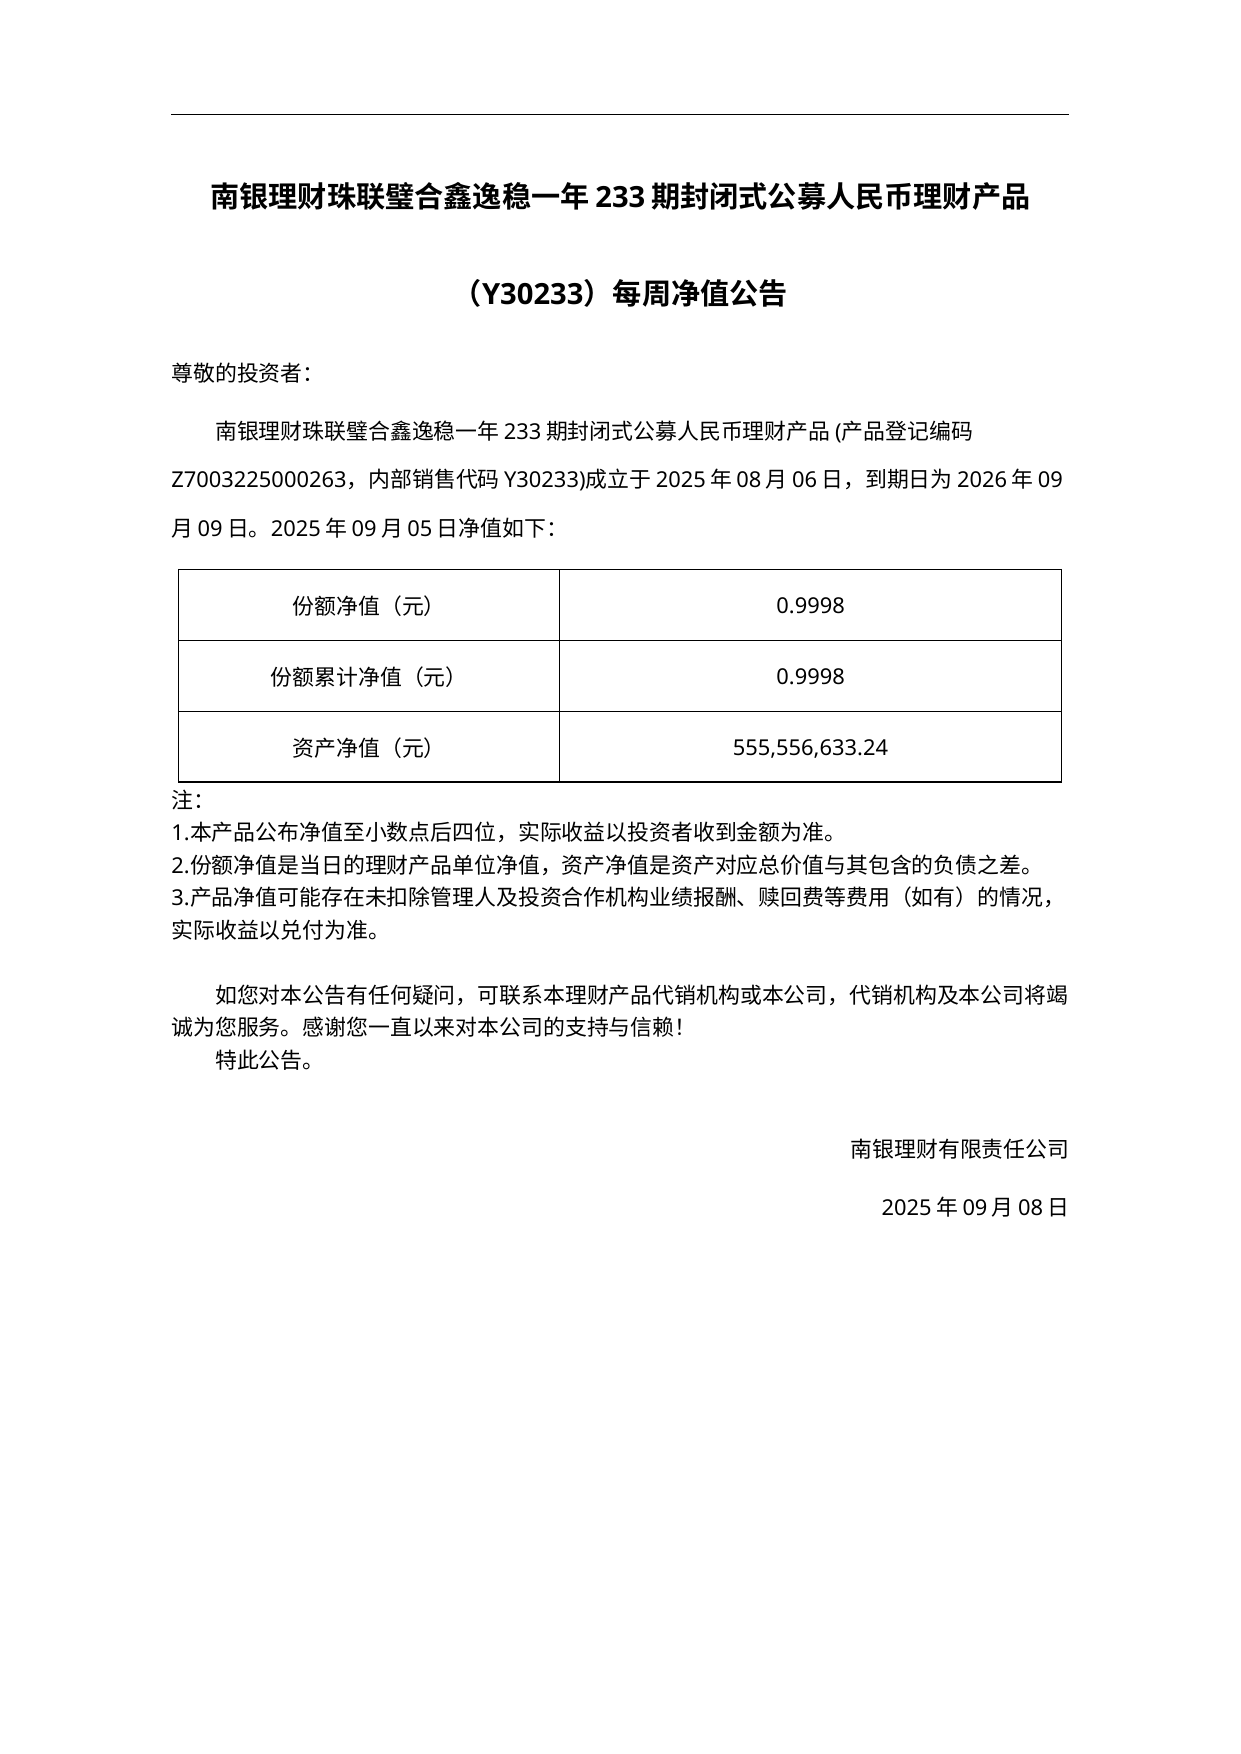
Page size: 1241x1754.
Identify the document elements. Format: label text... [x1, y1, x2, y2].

table_cell 份额累计净值（元） [179, 641, 559, 711]
table_cell 0.9998 [560, 641, 1061, 711]
text 南银理财珠联璧合鑫逸稳一年233期封闭式公募人民币理财产品（Y30233）每周净值公告 [171, 162, 1069, 324]
table_cell 资产净值（元） [179, 712, 559, 781]
text 特此公告。 [171, 1042, 1069, 1075]
text 2.份额净值是当日的理财产品单位净值，资产净值是资产对应总价值与其包含的负债之差。 [171, 847, 1069, 880]
text 尊敬的投资者： [171, 355, 1069, 388]
text 南银理财有限责任公司 [171, 1132, 1069, 1164]
text 2025年09月08日 [171, 1190, 1069, 1222]
table_cell 555,556,633.24 [560, 712, 1061, 781]
text 注： [171, 782, 1069, 815]
text 1.本产品公布净值至小数点后四位，实际收益以投资者收到金额为准。 [171, 815, 1069, 847]
table_header 0.9998 [560, 570, 1061, 640]
text 3.产品净值可能存在未扣除管理人及投资合作机构业绩报酬、赎回费等费用（如有）的情况，实际收益以兑付为准。 [171, 880, 1069, 945]
text 如您对本公告有任何疑问，可联系本理财产品代销机构或本公司，代销机构及本公司将竭诚为您服务。感谢您一直以来对本公司的支持与信赖！ [171, 977, 1069, 1042]
text 南银理财珠联璧合鑫逸稳一年233期封闭式公募人民币理财产品 (产品登记编码Z7003225000263，内部销售代码Y30233)成立于2025年08月06日，到期日为2026年09月09日。2025年09月05日净值如下： [171, 413, 1069, 543]
table_header 份额净值（元） [179, 570, 559, 640]
